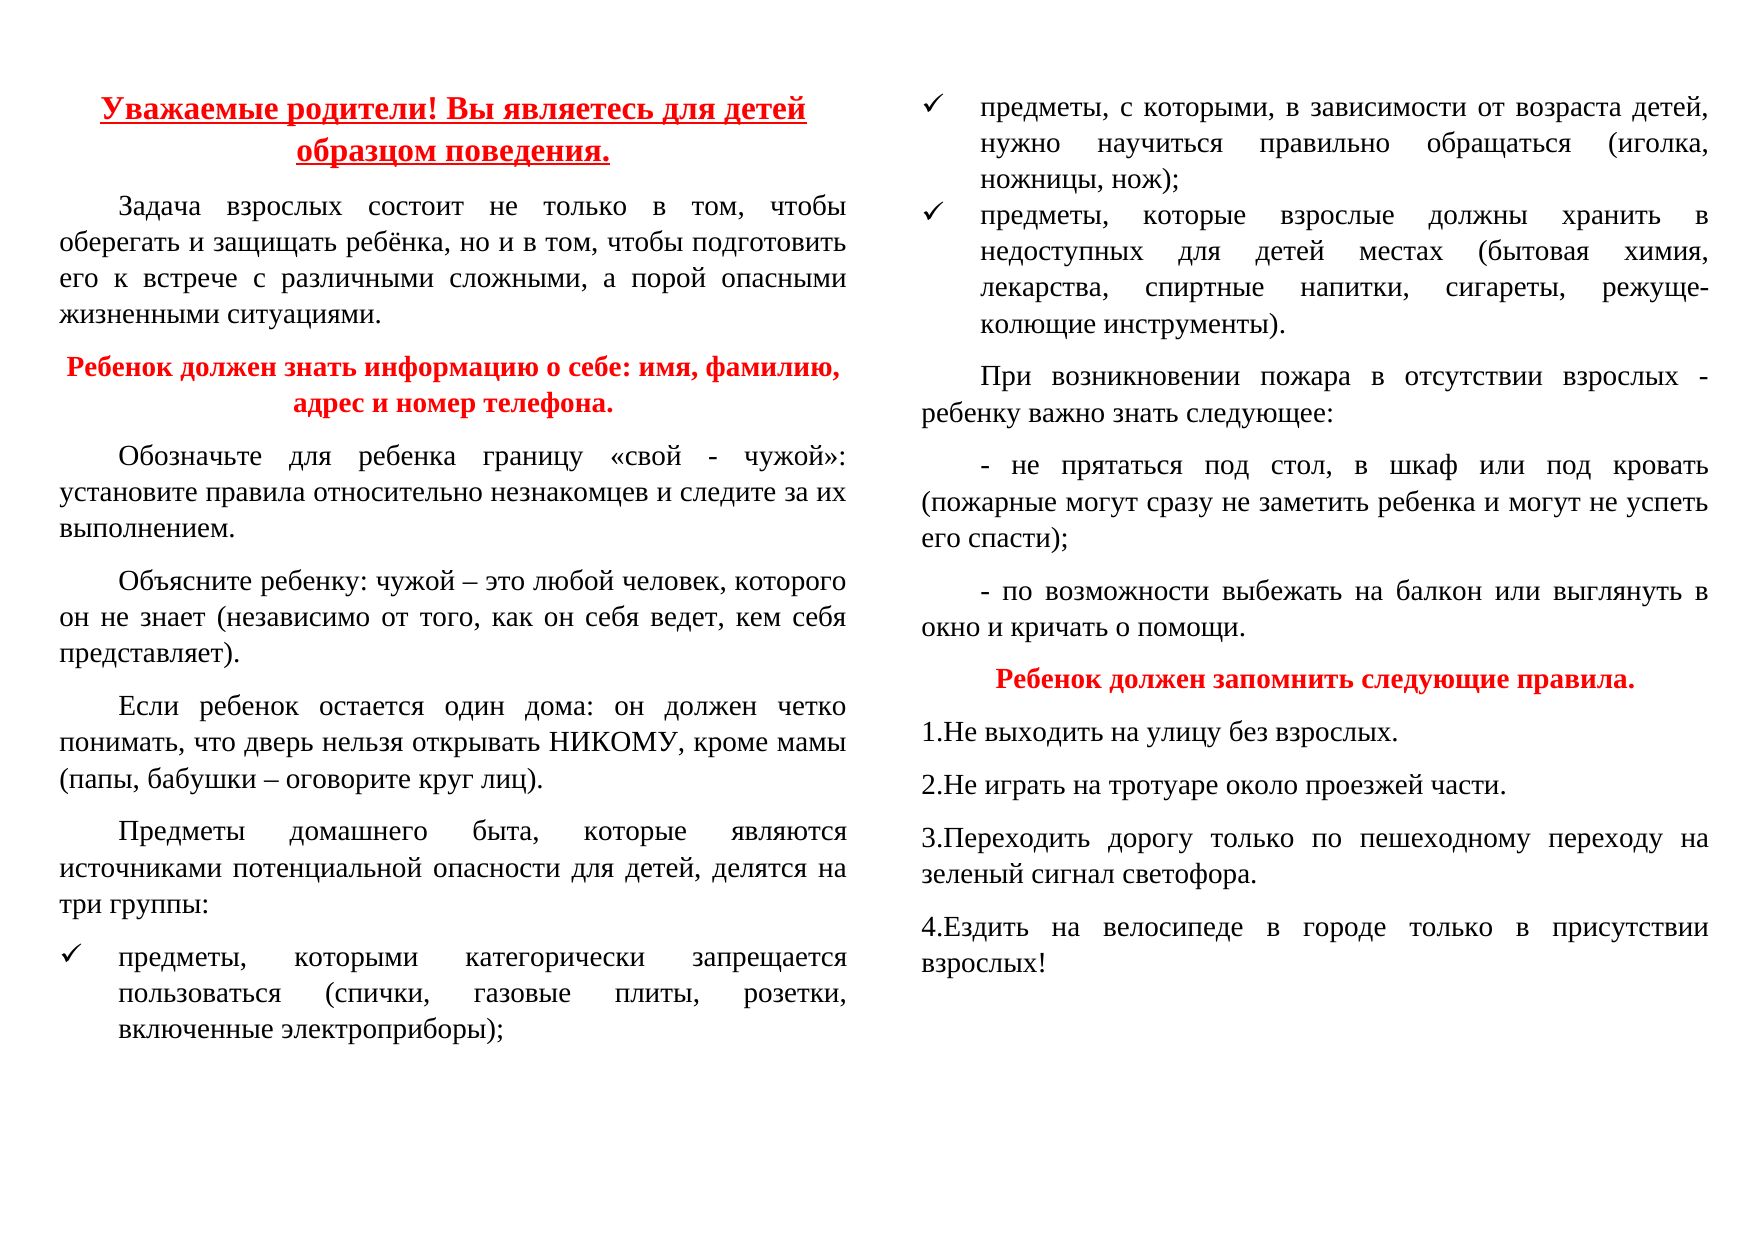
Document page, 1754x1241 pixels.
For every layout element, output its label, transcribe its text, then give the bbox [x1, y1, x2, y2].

text Задача взрослых состоит не только в том, чтобы оберегать и защищать ребёнка, но и в том, чтобы подготовить его к встрече с различными сложными, а порой опасными жизненными ситуациями. [59, 188, 847, 330]
text Предметы домашнего быта, которые являются источниками потенциальной опасности для детей, делятся на три группы: [59, 813, 847, 919]
list предметы, которыми категорически запрещается пользоваться (спички, газовые плиты, розетки, включенные электроприборы); [59, 939, 847, 1044]
list предметы, с которыми, в зависимости от возраста детей, нужно научиться правильно обращаться (иголка, ножницы, нож); [921, 89, 1709, 194]
text - по возможности выбежать на балкон или выглянуть в окно и кричать о помощи. [921, 573, 1709, 642]
text 4.Ездить на велосипеде в городе только в присутствии взрослых! [921, 909, 1709, 979]
text Объясните ребенку: чужой – это любой человек, которого он не знает (независимо от того, как он себя ведет, кем себя представляет). [59, 563, 847, 669]
text 3.Переходить дорогу только по пешеходному переходу на зеленый сигнал светофора. [921, 820, 1709, 890]
text Ребенок должен запомнить следующие правила. [921, 662, 1709, 695]
text - не прятаться под стол, в шкаф или под кровать (пожарные могут сразу не заметить ребенка и могут не успеть его спасти); [921, 447, 1709, 553]
list предметы, которые взрослые должны хранить в недоступных для детей местах (бытовая химия, лекарства, спиртные напитки, сигареты, режуще-колющие инструменты). [921, 197, 1709, 339]
text При возникновении пожара в отсутствии взрослых - ребенку важно знать следующее: [921, 358, 1709, 428]
text Если ребенок остается один дома: он должен четко понимать, что дверь нельзя открывать НИКОМУ, кроме мамы (папы, бабушки – оговорите круг лиц). [59, 688, 847, 794]
text Ребенок должен знать информацию о себе: имя, фамилию, адрес и номер телефона. [59, 349, 847, 419]
text Обозначьте для ребенка границу «свой - чужой»: установите правила относительно незнакомцев и следите за их выполнением. [59, 438, 847, 544]
text Уважаемые родители! Вы являетесь для детей образцом поведения. [59, 89, 847, 168]
text 2.Не играть на тротуаре около проезжей части. [921, 767, 1709, 801]
text 1.Не выходить на улицу без взрослых. [921, 714, 1709, 748]
